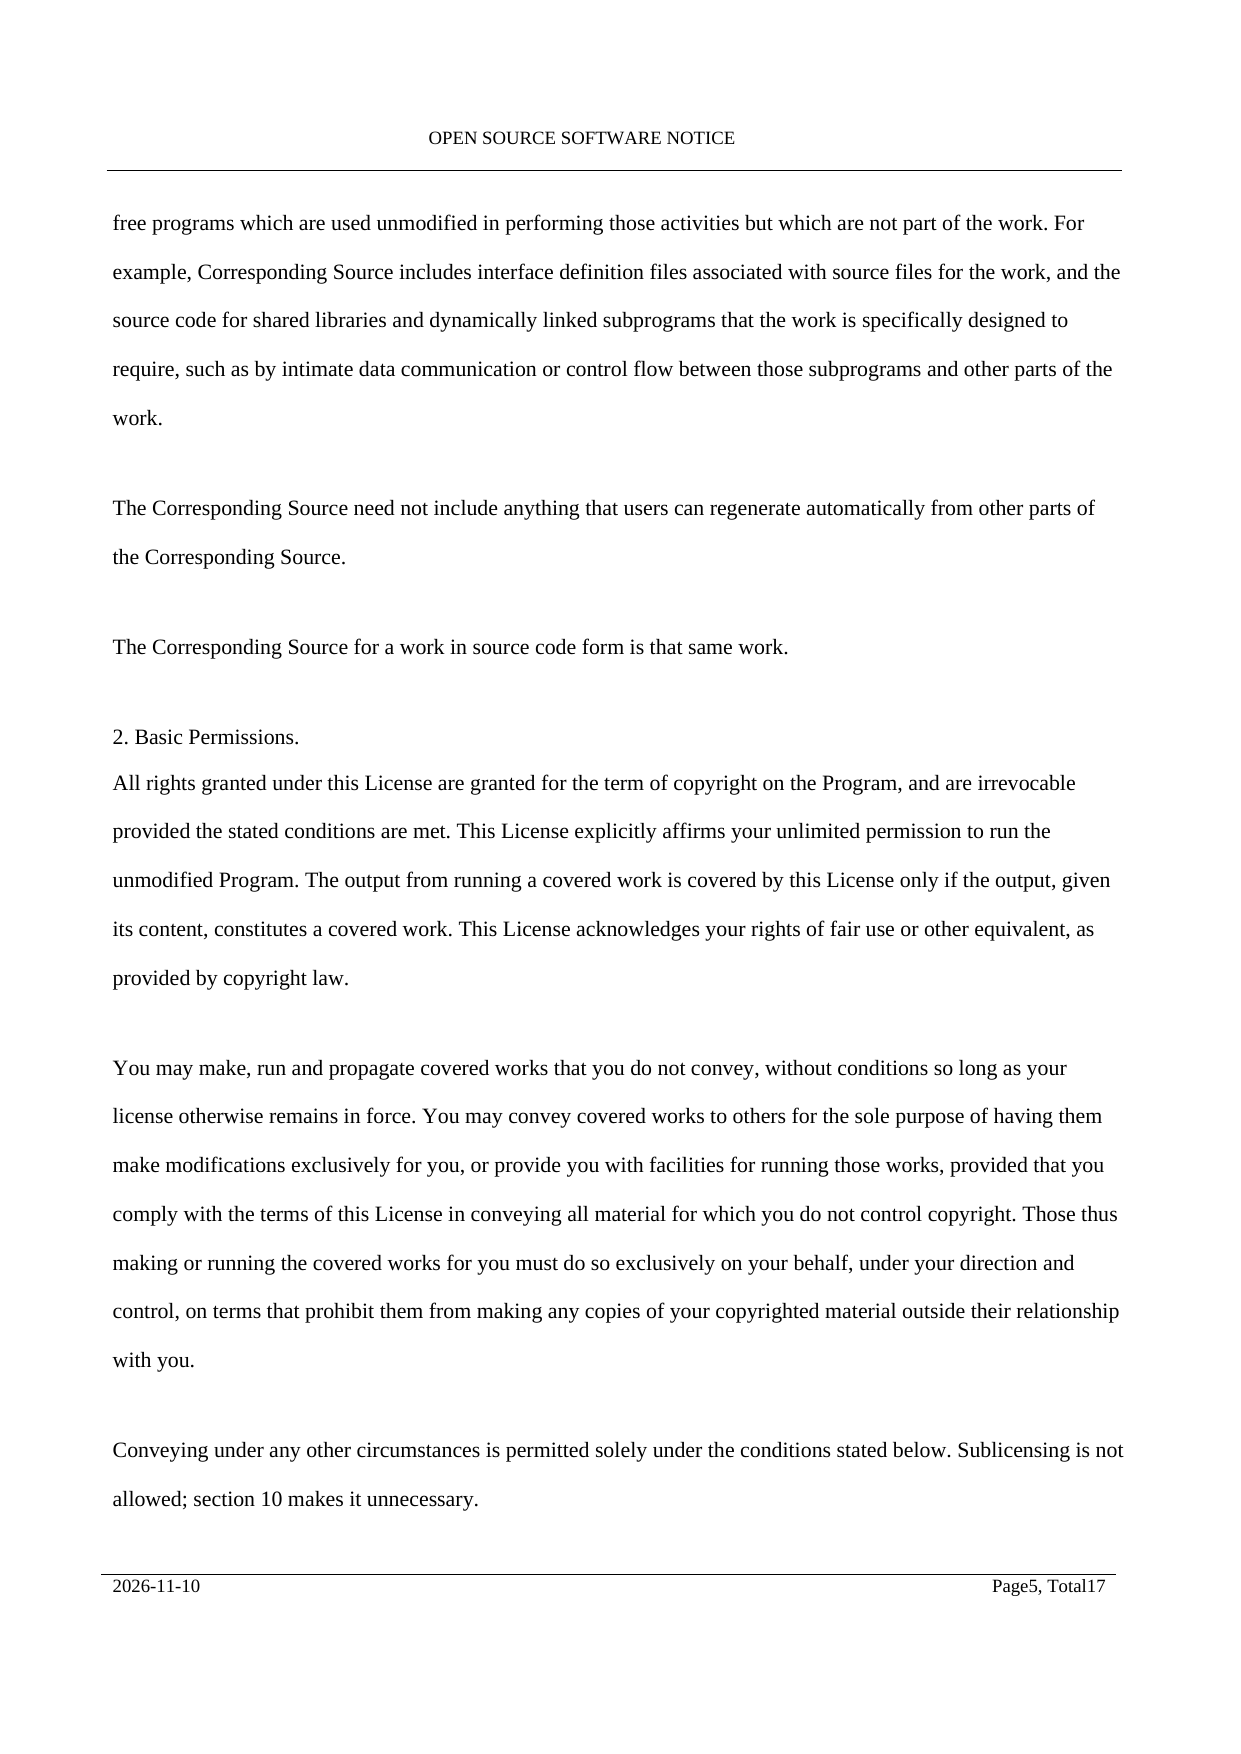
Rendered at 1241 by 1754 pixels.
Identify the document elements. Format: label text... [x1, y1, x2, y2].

text You may make, run and propagate covered works that you do not convey, without conditions so long as your license otherwise remains in force. You may convey covered works to others for the sole purpose of having them make modifications exclusively for you, or provide you with facilities for running those works, provided that you comply with the terms of this License in conveying all material for which you do not control copyright. Those thus making or running the covered works for you must do so exclusively on your behalf, under your direction and control, on terms that prohibit them from making any copies of your copyrighted material outside their relationship with you. [112, 1051, 1128, 1376]
text The Corresponding Source for a work in source code form is that same work. [112, 631, 1128, 663]
text All rights granted under this License are granted for the term of copyright on the Program, and are irrevocable provided the stated conditions are met. This License explicitly affirms your unlimited permission to run the unmodified Program. The output from running a covered work is covered by this License only if the output, given its content, constitutes a covered work. This License acknowledges your rights of fair use or other equivalent, as provided by copyright law. [112, 766, 1128, 993]
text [112, 206, 1128, 434]
text The Corresponding Source need not include anything that users can regenerate automatically from other parts of the Corresponding Source. [112, 492, 1128, 573]
text 2. Basic Permissions. [112, 721, 1128, 753]
text Conveying under any other circumstances is permitted solely under the conditions stated below. Sublicensing is not allowed; section 10 makes it unnecessary. [112, 1434, 1128, 1515]
